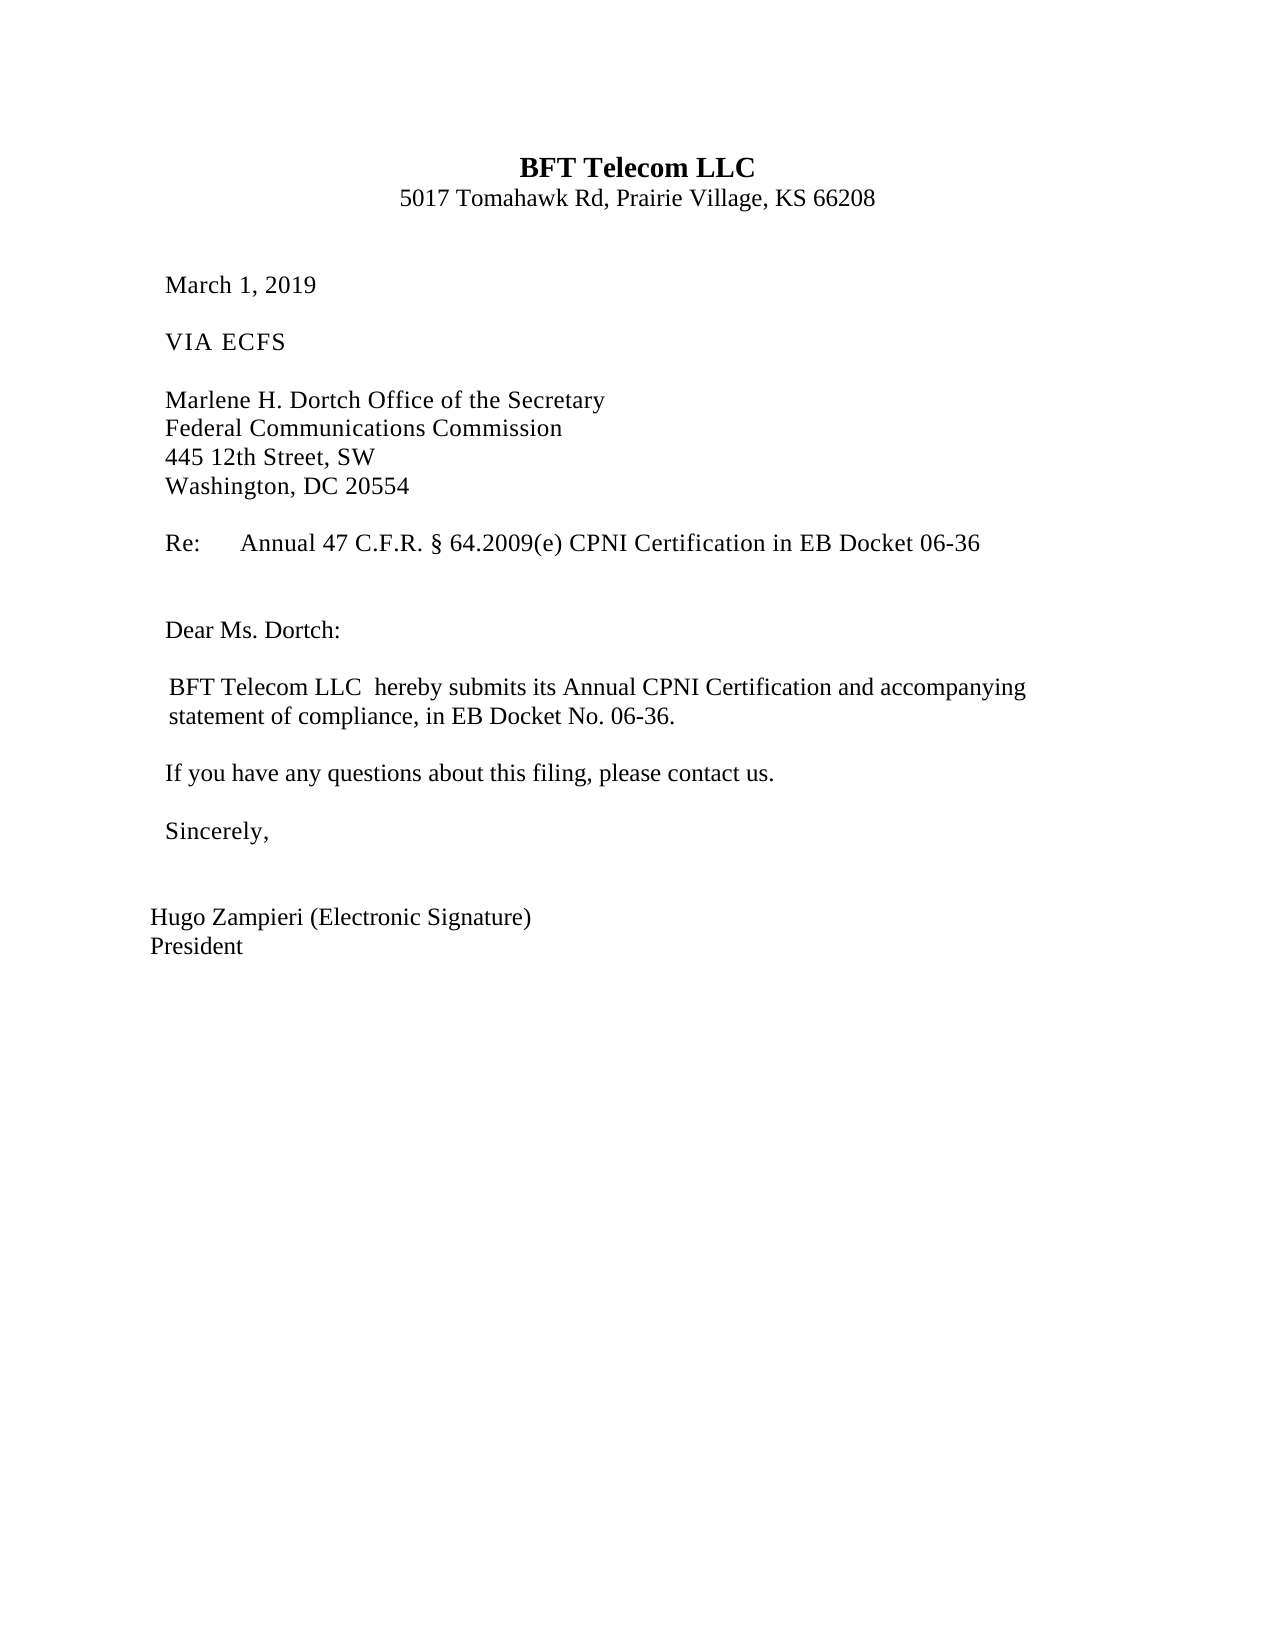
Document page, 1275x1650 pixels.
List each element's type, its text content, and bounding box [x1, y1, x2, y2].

text BFT Telecom LLC [150, 150, 1125, 183]
text Sincerely, [165, 816, 1125, 845]
text Washington, DC 20554 [165, 471, 630, 500]
text BFT Telecom LLC hereby submits its Annual CPNI Certification and accompanying statement of compliance, in EB Docket No. 06-36. [169, 672, 1125, 730]
text March 1, 2019 [165, 270, 1125, 298]
text 445 12th Street, SW [165, 442, 630, 471]
text 5017 Tomahawk Rd, Prairie Village, KS 66208 [150, 183, 1125, 212]
text Marlene H. Dortch Office of the Secretary Federal Communications Commission [165, 385, 630, 442]
text Hugo Zampieri (Electronic Signature) [150, 902, 1125, 931]
text President [150, 931, 1125, 960]
text Re: Annual 47 C.F.R. § 64.2009(e) CPNI Certification in EB Docket 06-36 [165, 528, 1125, 557]
text Dear Ms. Dortch: [165, 615, 1125, 643]
text If you have any questions about this filing, please contact us. [165, 758, 1125, 787]
text VIA ECFS [165, 327, 1125, 356]
